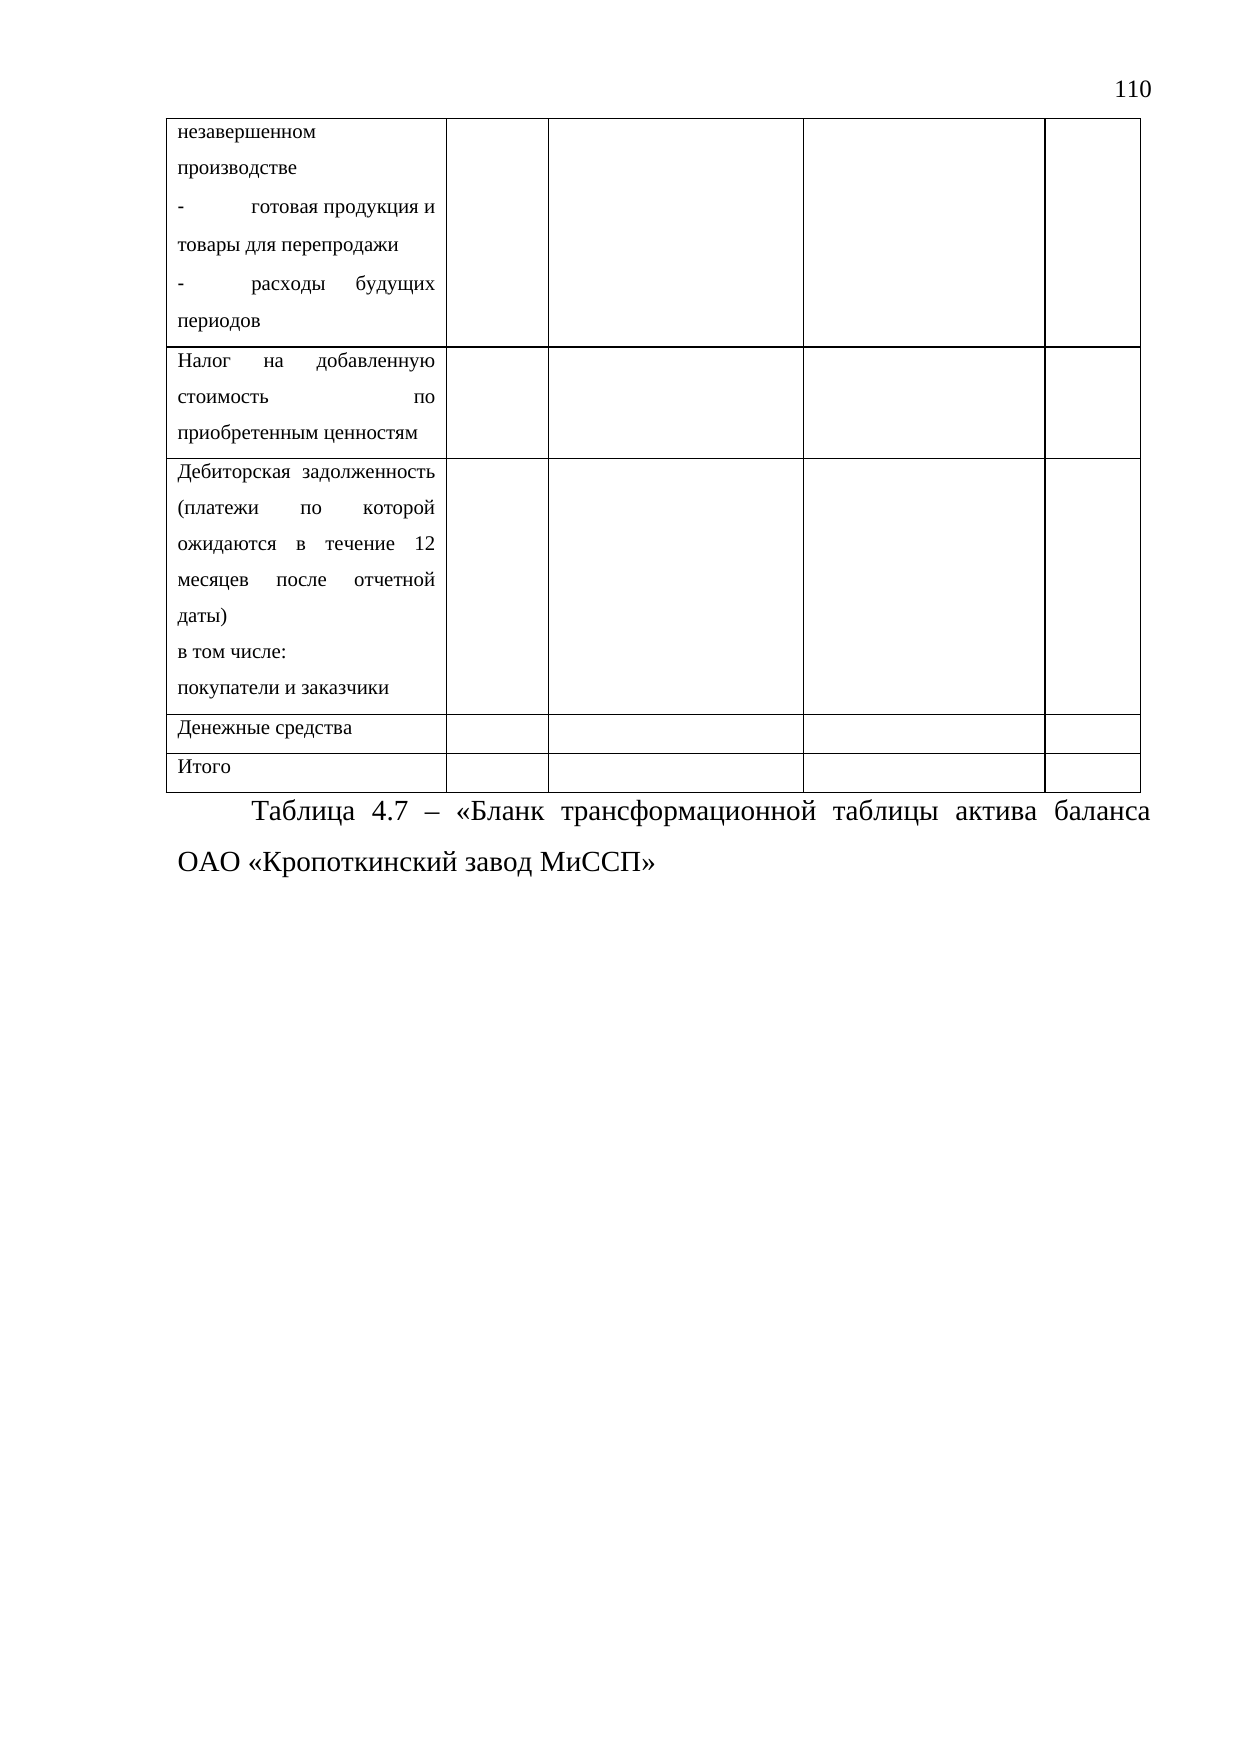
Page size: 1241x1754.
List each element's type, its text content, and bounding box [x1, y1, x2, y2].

table_cell Денежные средства [167, 715, 446, 753]
table_cell [447, 348, 548, 458]
table_cell Дебиторская задолженность (платежи по которой ожидаются в течение 12 месяцев после отчетной даты) в том числе: покупатели и заказчики [167, 459, 446, 713]
table_cell Итого [167, 754, 446, 792]
table_cell [549, 348, 803, 458]
table_cell [549, 119, 803, 346]
table_cell [549, 715, 803, 753]
table_cell [1046, 459, 1140, 713]
table_cell [1046, 119, 1140, 346]
table_cell [549, 459, 803, 713]
table_cell [804, 754, 1044, 792]
table_cell [549, 754, 803, 792]
table_cell [804, 119, 1044, 346]
table_cell [804, 459, 1044, 713]
table_cell [447, 459, 548, 713]
table_cell Налог на добавленную стоимость по приобретенным ценностям [167, 348, 446, 458]
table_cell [167, 119, 446, 346]
table_cell [1046, 348, 1140, 458]
text Таблица 4.7 – «Бланк трансформационной таблицы актива баланса ОАО «Кропоткинский завод МиССП» [177, 793, 1152, 877]
table_cell [447, 754, 548, 792]
table_cell [804, 715, 1044, 753]
table_cell [447, 715, 548, 753]
table_cell [1046, 715, 1140, 753]
table_cell [447, 119, 548, 346]
table_cell [804, 348, 1044, 458]
table_cell [1046, 754, 1140, 792]
